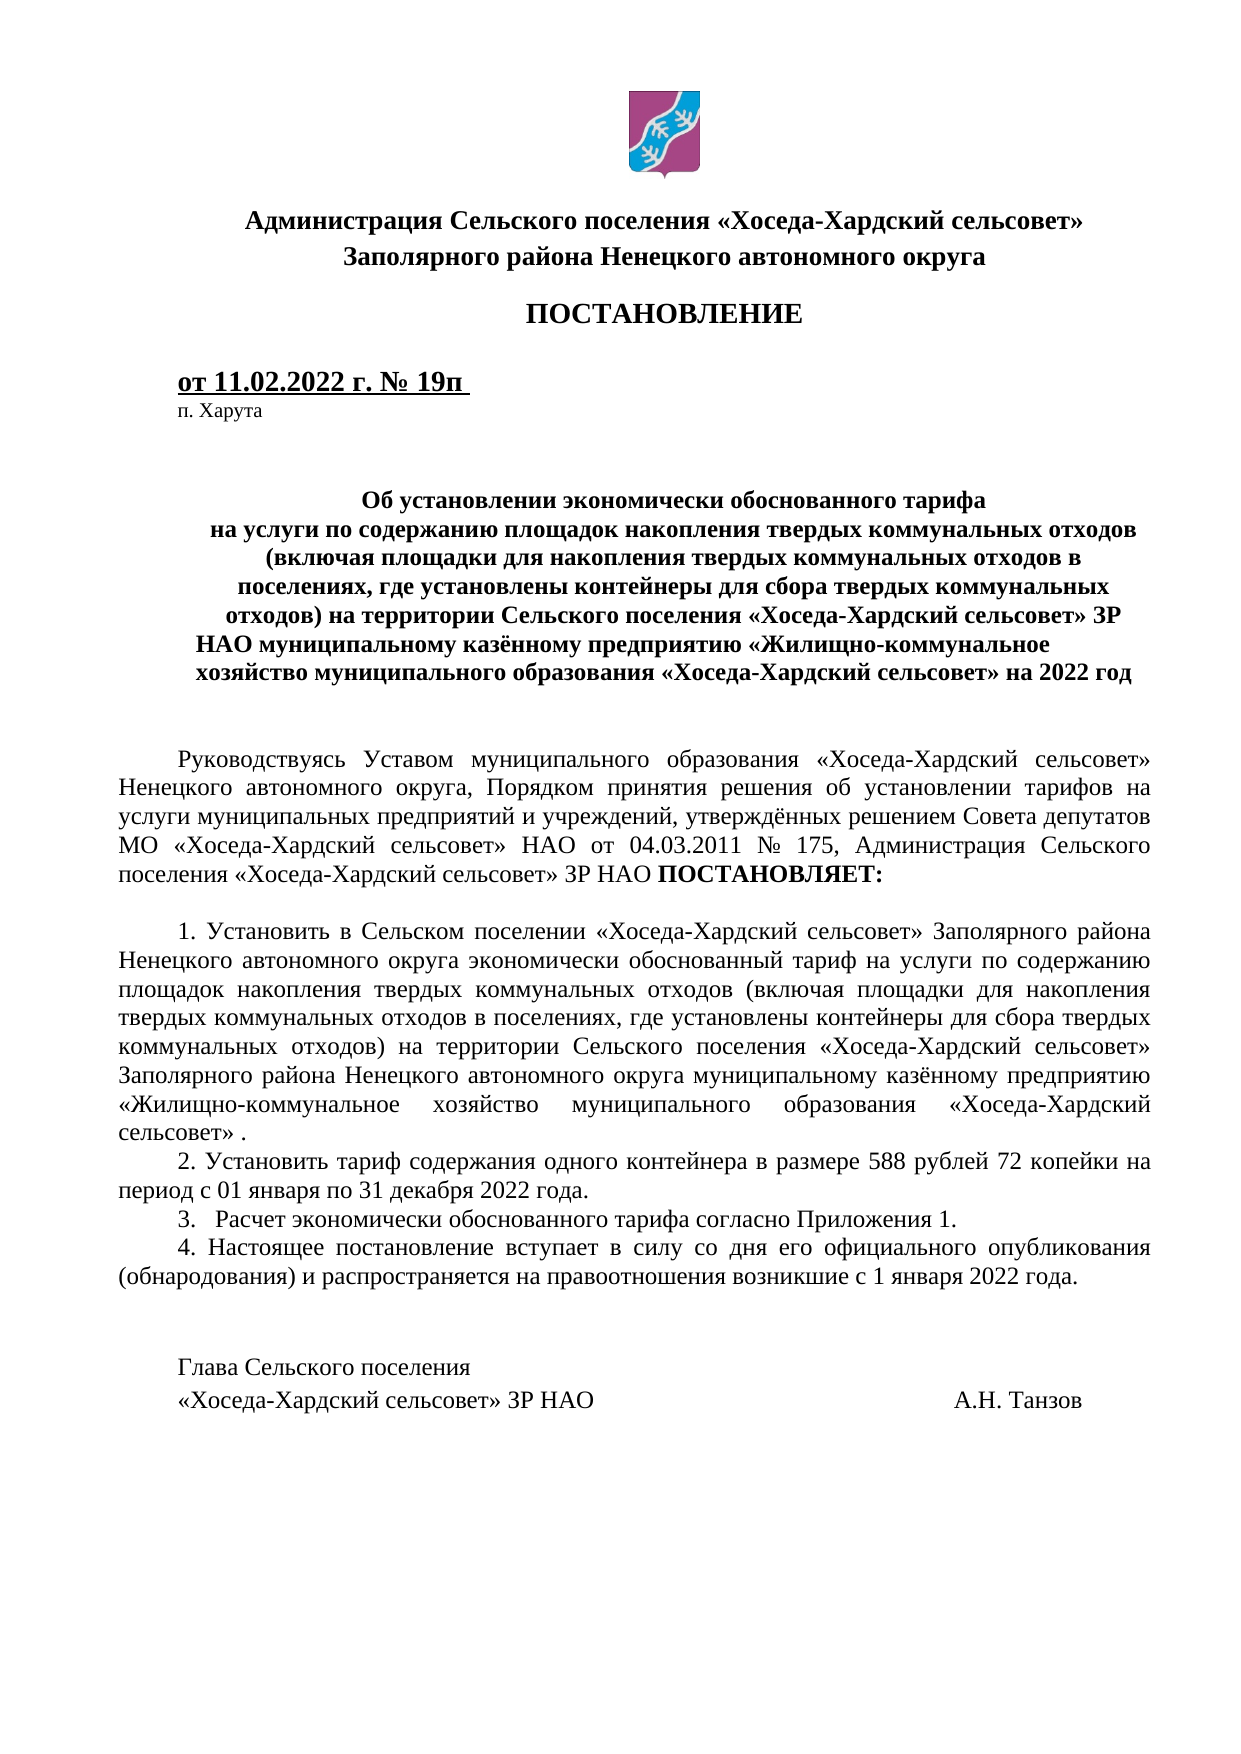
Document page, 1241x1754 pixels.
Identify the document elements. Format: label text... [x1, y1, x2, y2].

text ПОСТАНОВЛЕНИЕ [177, 296, 1152, 330]
text Администрация Сельского поселения «Хоседа-Хардский сельсовет» Заполярного района Ненецкого автономного округа [177, 204, 1152, 271]
text 2. Установить тариф содержания одного контейнера в размере 588 рублей 72 копейки на период с 01 января по 31 декабря 2022 года. [118, 1146, 1152, 1204]
text 4. Настоящее постановление вступает в силу со дня его официального опубликования (обнародования) и распространяется на правоотношения возникшие с 1 января 2022 года. [118, 1232, 1152, 1290]
table_header Об установлении экономически обоснованного тарифа на услуги по содержанию площадок накопления твердых коммунальных отходов (включая площадки для накопления твердых коммунальных отходов в поселениях, где установлены контейнеры для сбора твердых коммунальных отходов) на территории Сельского поселения «Хоседа-Хардский сельсовет» ЗР НАО муниципальному казённому предприятию «Жилищно-коммунальное хозяйство муниципального образования «Хоседа-Хардский сельсовет» на 2022 год [166, 485, 1163, 686]
text п. Харута [177, 397, 1152, 422]
text от 11.02.2022 г. № 19п [177, 364, 1152, 397]
picture [629, 91, 700, 179]
text 1. Установить в Сельском поселении «Хоседа-Хардский сельсовет» Заполярного района Ненецкого автономного округа экономически обоснованный тариф на услуги по содержанию площадок накопления твердых коммунальных отходов (включая площадки для накопления твердых коммунальных отходов в поселениях, где установлены контейнеры для сбора твердых коммунальных отходов) на территории Сельского поселения «Хоседа-Хардский сельсовет» Заполярного района Ненецкого автономного округа муниципальному казённому предприятию «Жилищно-коммунальное хозяйство муниципального образования «Хоседа-Хардский сельсовет» . [118, 916, 1152, 1146]
text 3. Расчет экономически обоснованного тарифа согласно Приложения 1. [118, 1204, 1152, 1232]
text Глава Сельского поселения [118, 1352, 1152, 1380]
text «Хоседа-Хардский сельсовет» ЗР НАО А.Н. Танзов [118, 1385, 1152, 1413]
text Руководствуясь Уставом муниципального образования «Хоседа-Хардский сельсовет» Ненецкого автономного округа, Порядком принятия решения об установлении тарифов на услуги муниципальных предприятий и учреждений, утверждённых решением Совета депутатов МО «Хоседа-Хардский сельсовет» НАО от 04.03.2011 № 175, Администрация Сельского поселения «Хоседа-Хардский сельсовет» ЗР НАО ПОСТАНОВЛЯЕТ: [118, 744, 1152, 887]
